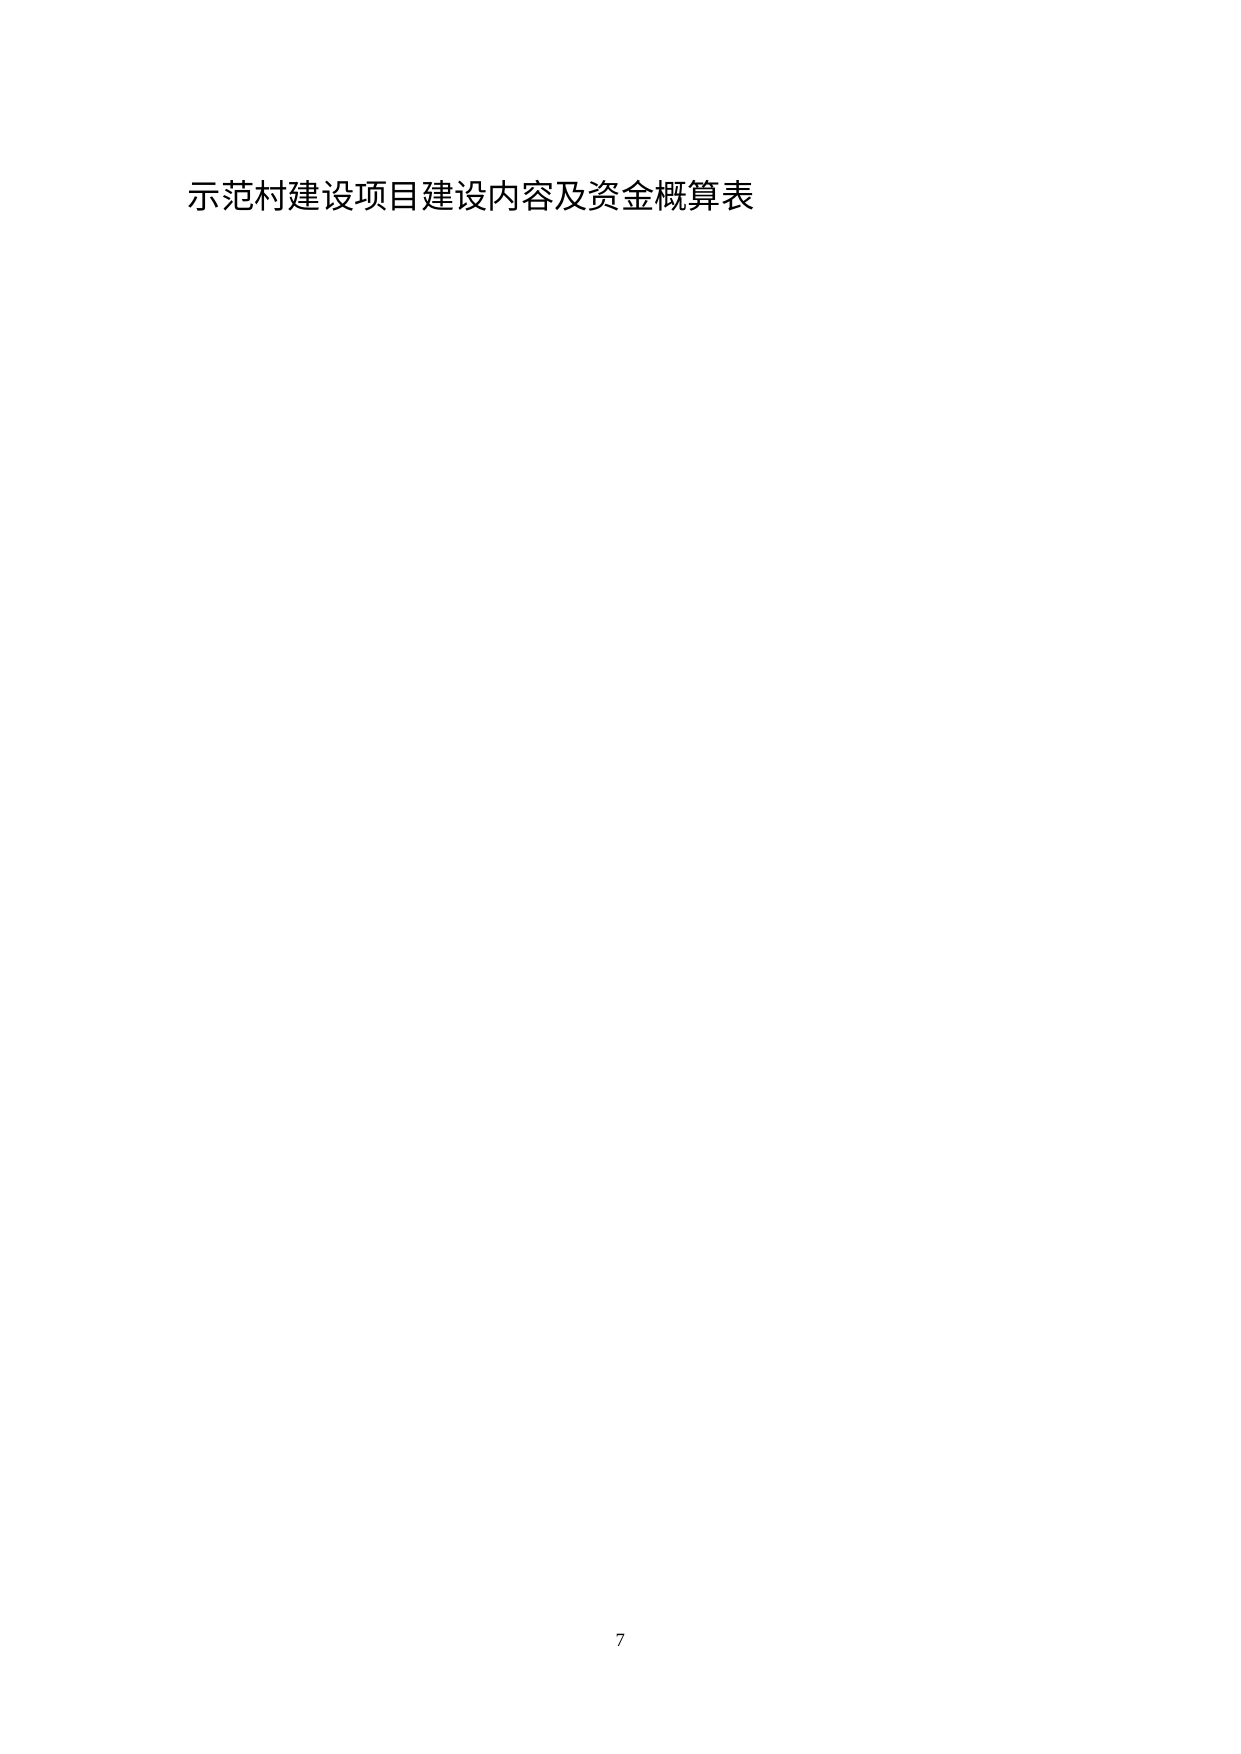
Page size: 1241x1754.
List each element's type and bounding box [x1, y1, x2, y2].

text [187, 162, 1053, 227]
